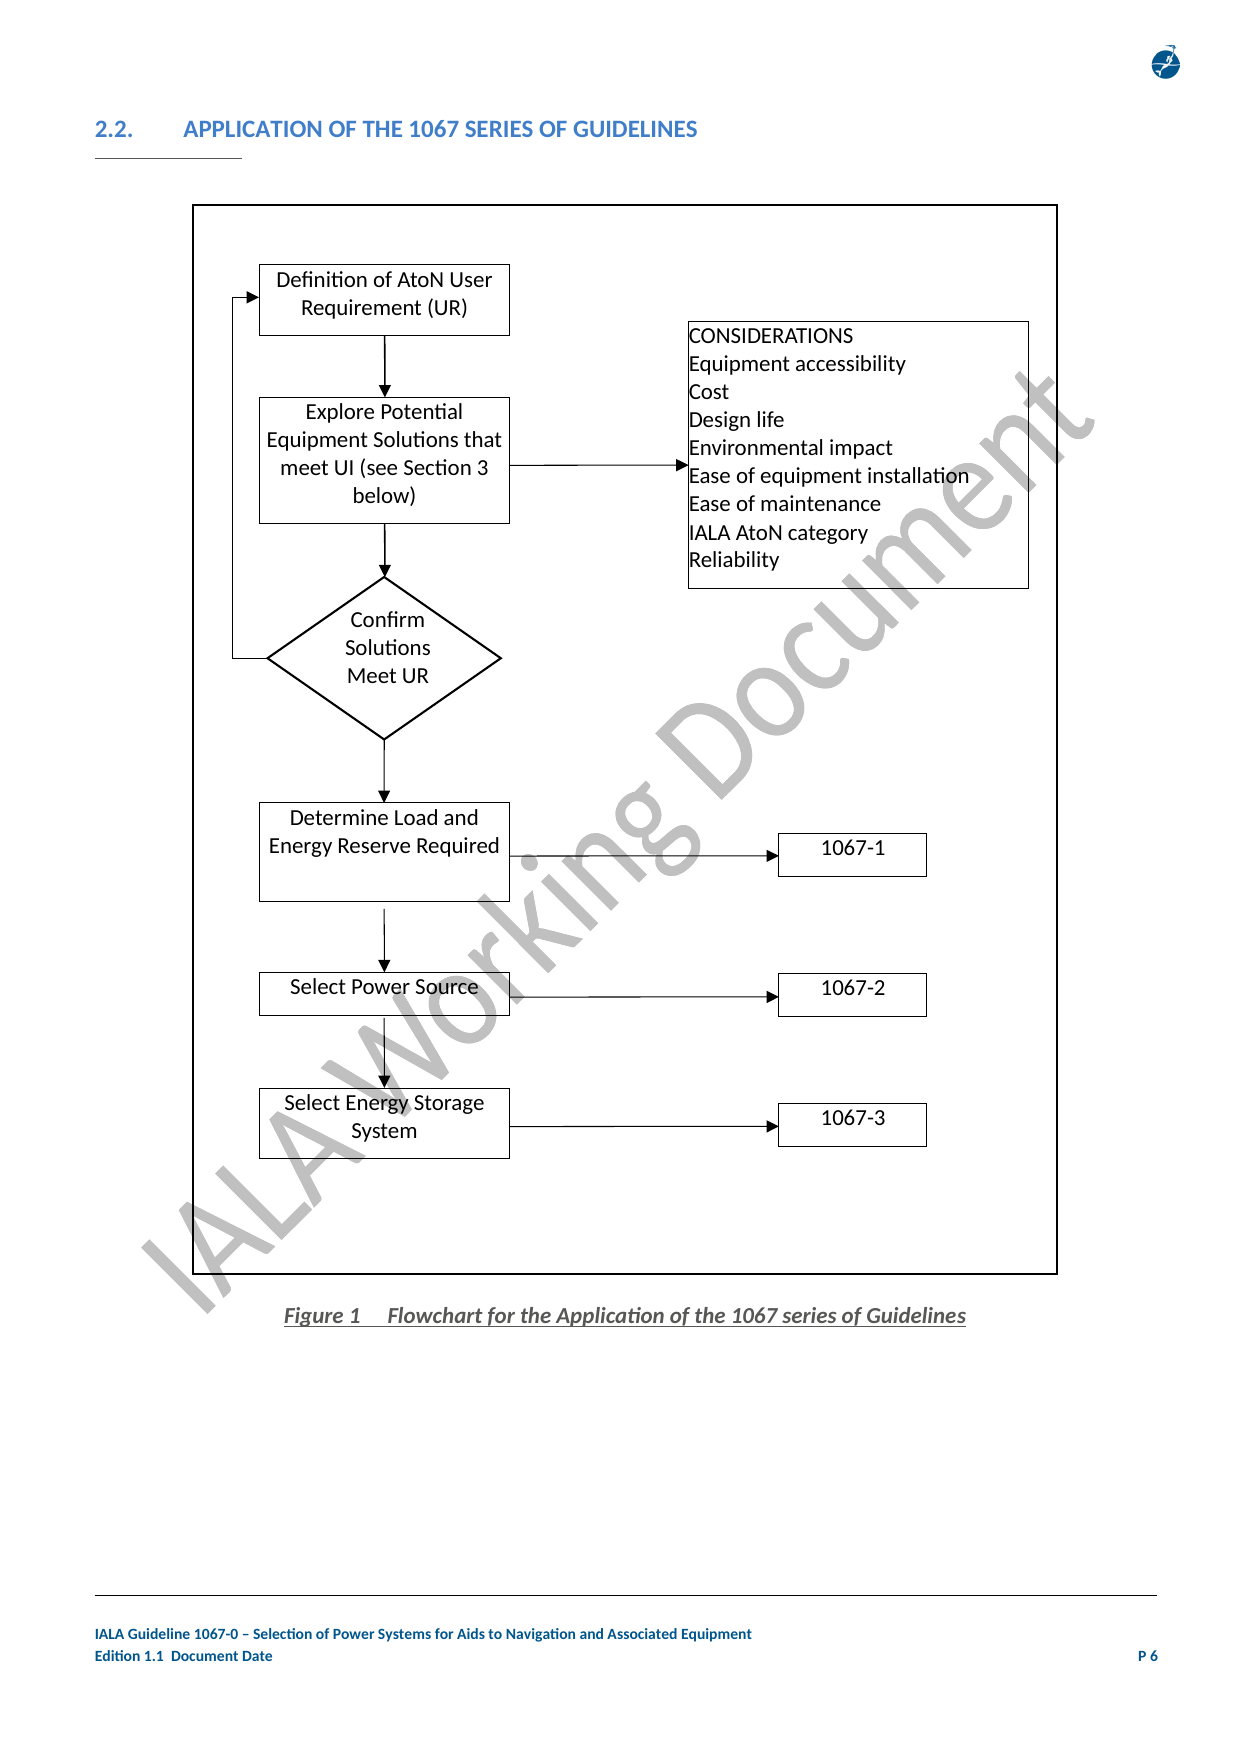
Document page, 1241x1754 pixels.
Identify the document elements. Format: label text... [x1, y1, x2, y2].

picture [1120, 0, 1239, 114]
subtitle Application of the 1067 series of Guidelines [94, 113, 1157, 144]
text Flowchart for the Application of the 1067 series of Guidelines [94, 1301, 1157, 1329]
